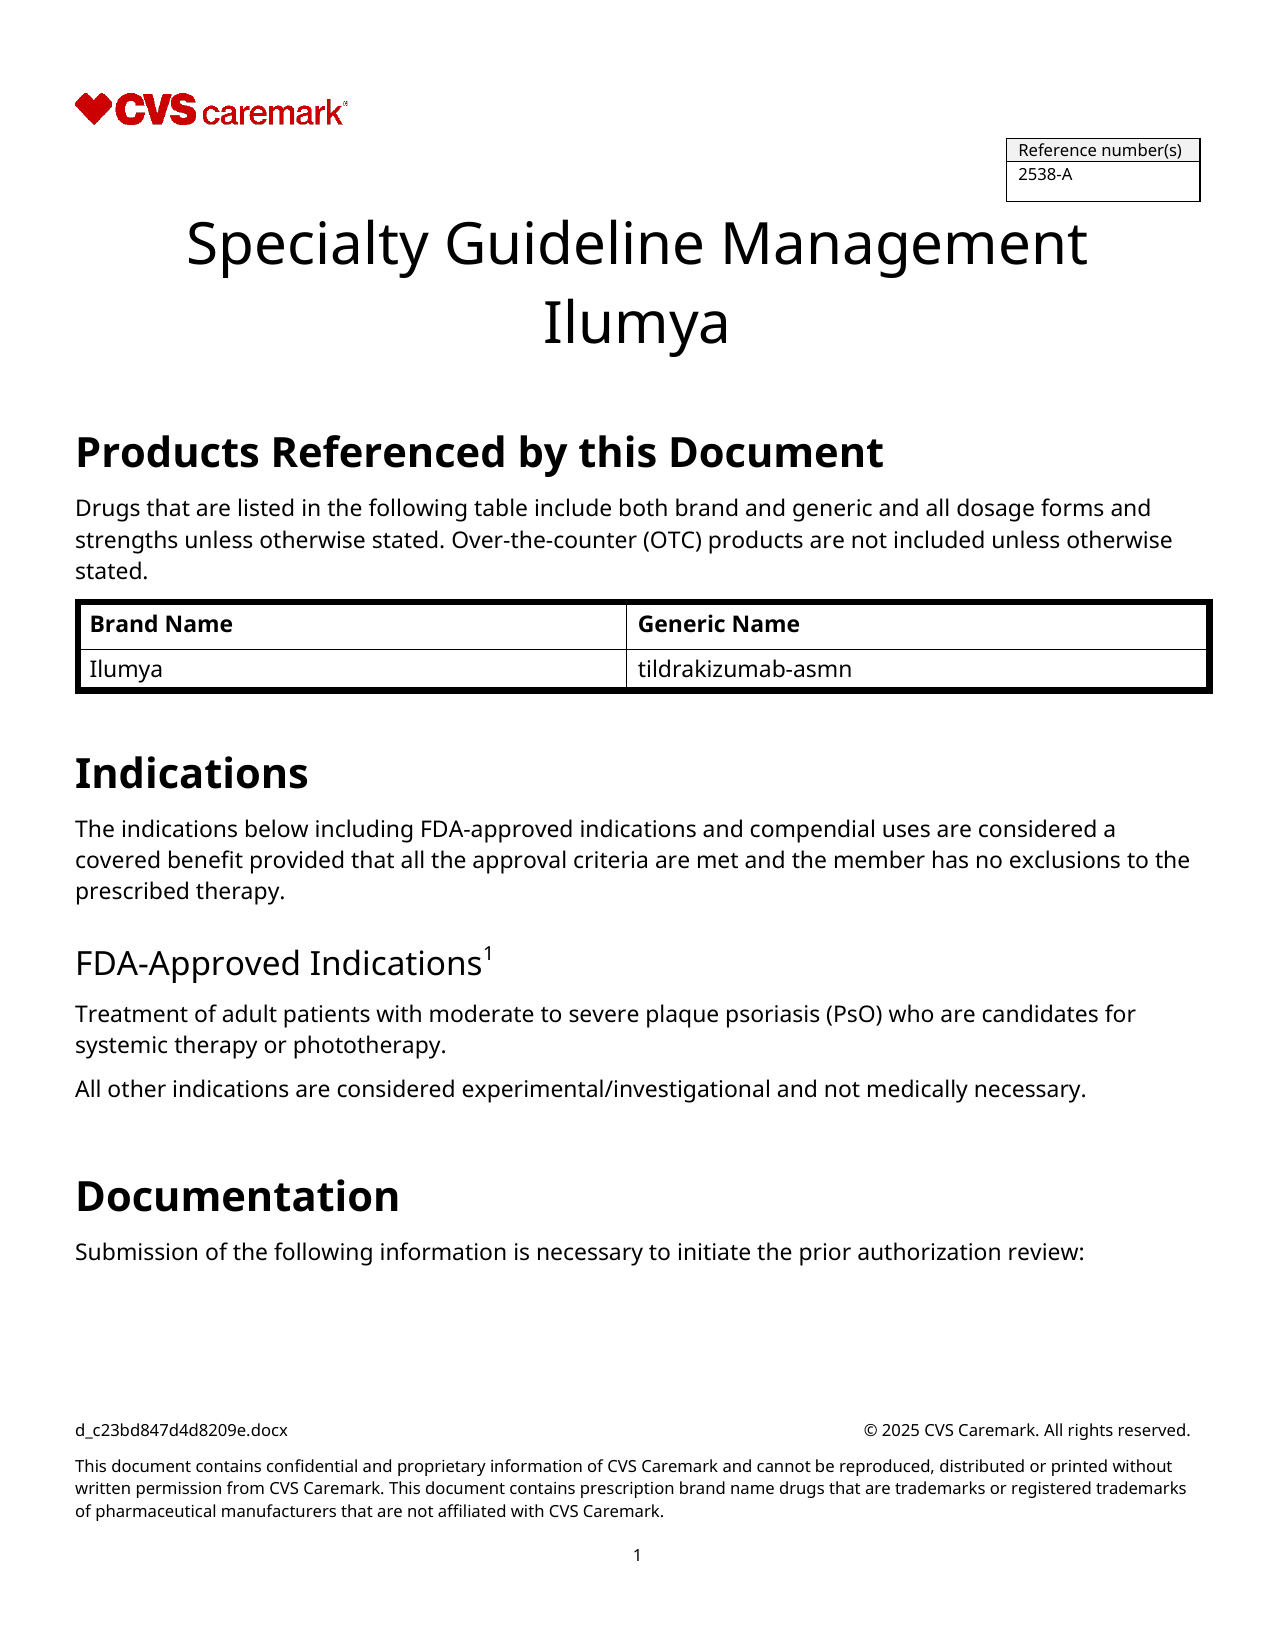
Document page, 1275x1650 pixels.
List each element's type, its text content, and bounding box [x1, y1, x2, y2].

table_cell 2538-A [1007, 162, 1199, 201]
text Submission of the following information is necessary to initiate the prior authorization review: [75, 1236, 1200, 1267]
table_header Brand Name [81, 605, 626, 648]
table_cell tildrakizumab-asmn [627, 650, 1206, 687]
subtitle Specialty Guideline Management Ilumya [75, 202, 1200, 361]
table_cell Ilumya [81, 650, 626, 687]
subtitle FDA-Approved Indications1 [75, 940, 1200, 985]
picture [75, 93, 348, 125]
text Treatment of adult patients with moderate to severe plaque psoriasis (PsO) who are candidates for systemic therapy or phototherapy. [75, 998, 1200, 1060]
table_header Generic Name [627, 605, 1206, 648]
text Drugs that are listed in the following table include both brand and generic and all dosage forms and strengths unless otherwise stated. Over-the-counter (OTC) products are not included unless otherwise stated. [75, 492, 1200, 586]
subtitle Products Referenced by this Document [75, 423, 1200, 480]
subtitle Indications [75, 743, 1200, 800]
text The indications below including FDA-approved indications and compendial uses are considered a covered benefit provided that all the approval criteria are met and the member has no exclusions to the prescribed therapy. [75, 813, 1200, 907]
text All other indications are considered experimental/investigational and not medically necessary. [75, 1073, 1200, 1104]
table_header Reference number(s) [1007, 139, 1199, 161]
subtitle Documentation [75, 1167, 1200, 1223]
